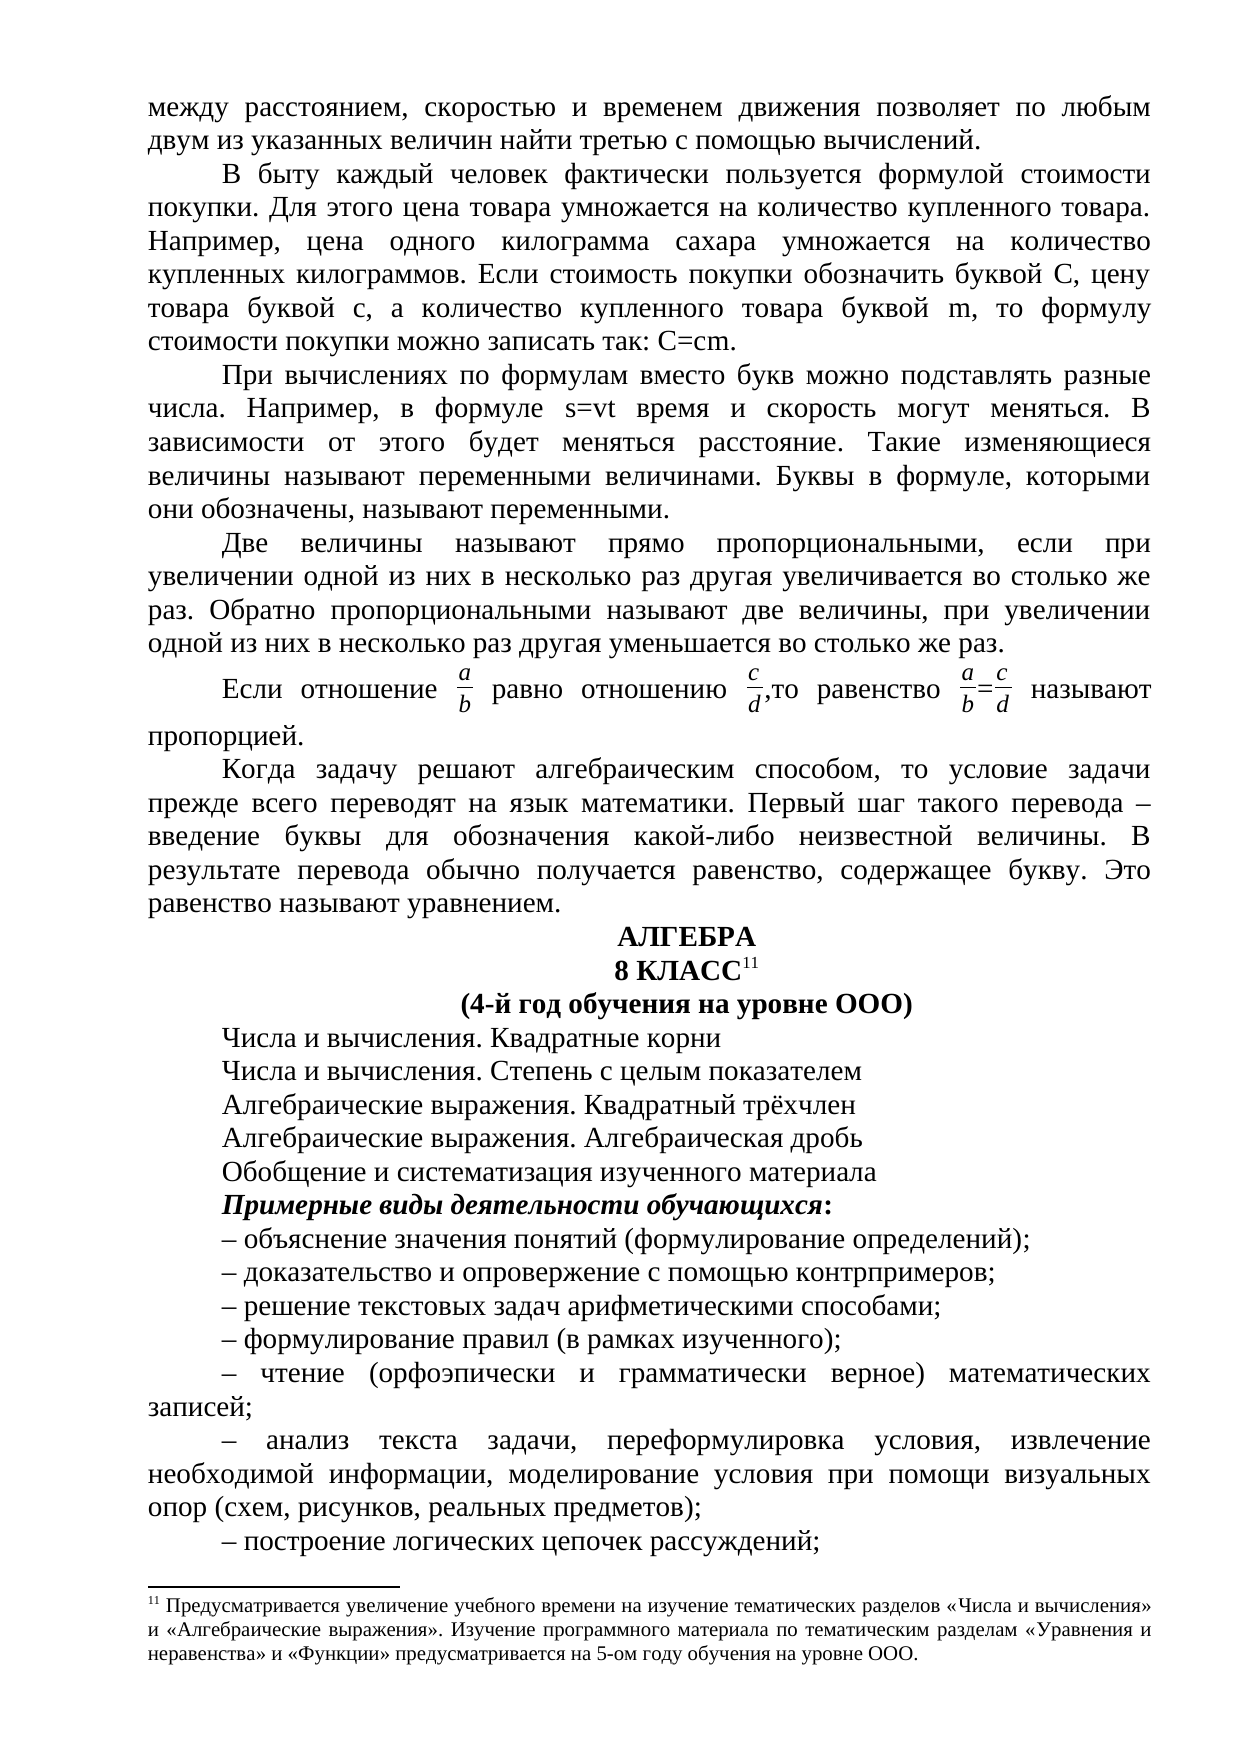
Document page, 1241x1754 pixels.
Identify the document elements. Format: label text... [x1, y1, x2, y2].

text При вычислениях по формулам вместо букв можно подставлять разные числа. Например, в формуле s=vt время и скорость могут меняться. В зависимости от этого будет меняться расстояние. Такие изменяющиеся величины называют переменными величинами. Буквы в формуле, которыми они обозначены, называют переменными. [148, 357, 1152, 525]
text – решение текстовых задач арифметическими способами; [148, 1288, 1152, 1322]
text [148, 89, 1152, 156]
text – построение логических цепочек рассуждений; [148, 1523, 1152, 1556]
text (4-й год обучения на уровне ООО) [148, 986, 1152, 1020]
text – формулирование правил (в рамках изученного); [148, 1322, 1152, 1355]
text – чтение (орфоэпически и грамматически верное) математических записей; [148, 1355, 1152, 1422]
text Обобщение и систематизация изученного материала [148, 1154, 1152, 1187]
text Когда задачу решают алгебраическим способом, то условие задачи прежде всего переводят на язык математики. Первый шаг такого перевода – введение буквы для обозначения какой-либо неизвестной величины. В результате перевода обычно получается равенство, содержащее букву. Это равенство называют уравнением. [148, 751, 1152, 919]
text Две величины называют прямо пропорциональными, если при увеличении одной из них в несколько раз другая увеличивается во столько же раз. Обратно пропорциональными называют две величины, при увеличении одной из них в несколько раз другая уменьшается во столько же раз. [148, 525, 1152, 659]
text В быту каждый человек фактически пользуется формулой стоимости покупки. Для этого цена товара умножается на количество купленного товара. Например, цена одного килограмма сахара умножается на количество купленных килограммов. Если стоимость покупки обозначить буквой С, цену товара буквой с, а количество купленного товара буквой m, то формулу стоимости покупки можно записать так: С=сm. [148, 156, 1152, 357]
text – анализ текста задачи, переформулировка условия, извлечение необходимой информации, моделирование условия при помощи визуальных опор (схем, рисунков, реальных предметов); [148, 1422, 1152, 1523]
text – объяснение значения понятий (формулирование определений); [148, 1221, 1152, 1254]
text АЛГЕБРА [148, 919, 1152, 953]
text – доказательство и опровержение с помощью контрпримеров; [148, 1254, 1152, 1288]
text 8 КЛАСС [148, 953, 1152, 986]
text Числа и вычисления. Степень с целым показателем [148, 1053, 1152, 1087]
text Алгебраические выражения. Алгебраическая дробь [148, 1120, 1152, 1154]
text Примерные виды деятельности обучающихся: [148, 1187, 1152, 1221]
text Алгебраические выражения. Квадратный трёхчлен [148, 1087, 1152, 1120]
text Если отношение равно отношению ,то равенство = называют пропорцией. [148, 659, 1152, 751]
text Числа и вычисления. Квадратные корни [148, 1020, 1152, 1053]
